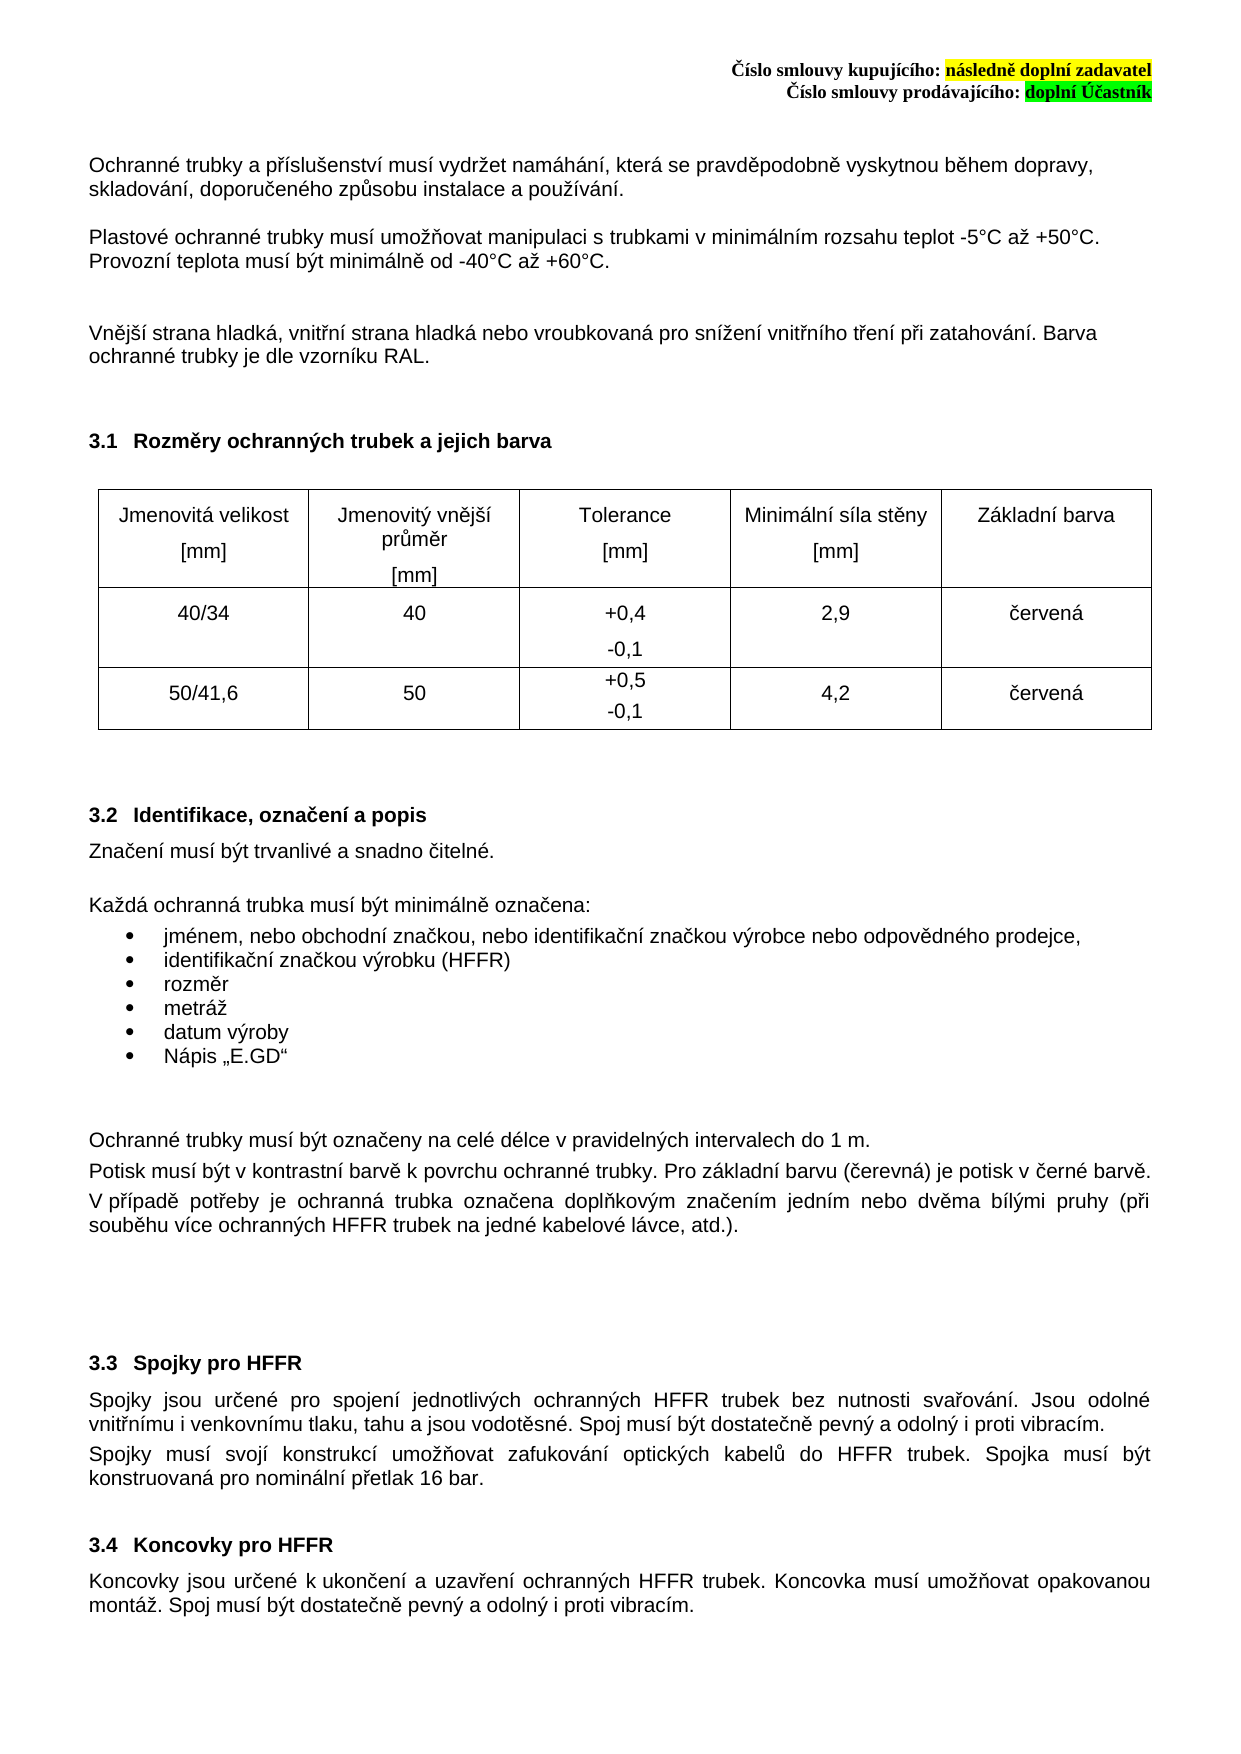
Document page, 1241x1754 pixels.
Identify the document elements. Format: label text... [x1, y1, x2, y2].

text Potisk musí být v kontrastní barvě k povrchu ochranné trubky. Pro základní barvu (čerevná) je potisk v černé barvě. [89, 1158, 1152, 1182]
text Ochranné trubky musí být označeny na celé délce v pravidelných intervalech do 1 m. [89, 1128, 1152, 1152]
table_cell +0,5 -0,1 [520, 668, 730, 729]
list metráž [126, 996, 1152, 1020]
text Spojky jsou určené pro spojení jednotlivých ochranných HFFR trubek bez nutnosti svařování. Jsou odolné vnitřnímu i venkovnímu tlaku, tahu a jsou vodotěsné. Spoj musí být dostatečně pevný a odolný i proti vibracím. [89, 1388, 1152, 1436]
list Spojky pro HFFR [89, 1351, 1152, 1375]
list rozměr [126, 972, 1152, 996]
table_cell červená [942, 668, 1151, 729]
text Ochranné trubky a příslušenství musí vydržet namáhání, která se pravděpodobně vyskytnou během dopravy, skladování, doporučeného způsobu instalace a používání. [89, 153, 1152, 201]
text Koncovky jsou určené k ukončení a uzavření ochranných HFFR trubek. Koncovka musí umožňovat opakovanou montáž. Spoj musí být dostatečně pevný a odolný i proti vibracím. [89, 1569, 1152, 1617]
table_cell červená [942, 588, 1151, 667]
text Spojky musí svojí konstrukcí umožňovat zafukování optických kabelů do HFFR trubek. Spojka musí být konstruovaná pro nominální přetlak 16 bar. [89, 1442, 1152, 1490]
text Plastové ochranné trubky musí umožňovat manipulaci s trubkami v minimálním rozsahu teplot -5°C až +50°C. Provozní teplota musí být minimálně od -40°C až +60°C. [89, 224, 1152, 272]
table_cell 4,2 [731, 668, 941, 729]
list Rozměry ochranných trubek a jejich barva [89, 429, 1152, 453]
list Koncovky pro HFFR [89, 1532, 1152, 1556]
text Značení musí být trvanlivé a snadno čitelné. [89, 839, 1152, 863]
text Vnější strana hladká, vnitřní strana hladká nebo vroubkovaná pro snížení vnitřního tření při zatahování. Barva ochranné trubky je dle vzorníku RAL. [89, 320, 1152, 368]
table_cell +0,4 -0,1 [520, 588, 730, 667]
list datum výroby [126, 1020, 1152, 1044]
table_cell 50 [309, 668, 519, 729]
table_cell 40/34 [99, 588, 308, 667]
text V případě potřeby je ochranná trubka označena doplňkovým značením jedním nebo dvěma bílými pruhy (při souběhu více ochranných HFFR trubek na jedné kabelové lávce, atd.). [89, 1189, 1152, 1237]
table_cell 40 [309, 588, 519, 667]
table_header Jmenovitá velikost [mm] [99, 490, 308, 587]
text Každá ochranná trubka musí být minimálně označena: [89, 893, 1152, 917]
table_cell 2,9 [731, 588, 941, 667]
list Nápis „E.GD“ [126, 1044, 1152, 1068]
table_header Základní barva [942, 490, 1151, 587]
table_header Jmenovitý vnější průměr [mm] [309, 490, 519, 587]
list Identifikace, označení a popis [89, 803, 1152, 827]
list identifikační značkou výrobku (HFFR) [126, 947, 1152, 972]
table_header Minimální síla stěny [mm] [731, 490, 941, 587]
list jménem, nebo obchodní značkou, nebo identifikační značkou výrobce nebo odpovědného prodejce, [126, 923, 1152, 947]
table_cell 50/41,6 [99, 668, 308, 729]
table_header Tolerance [mm] [520, 490, 730, 587]
